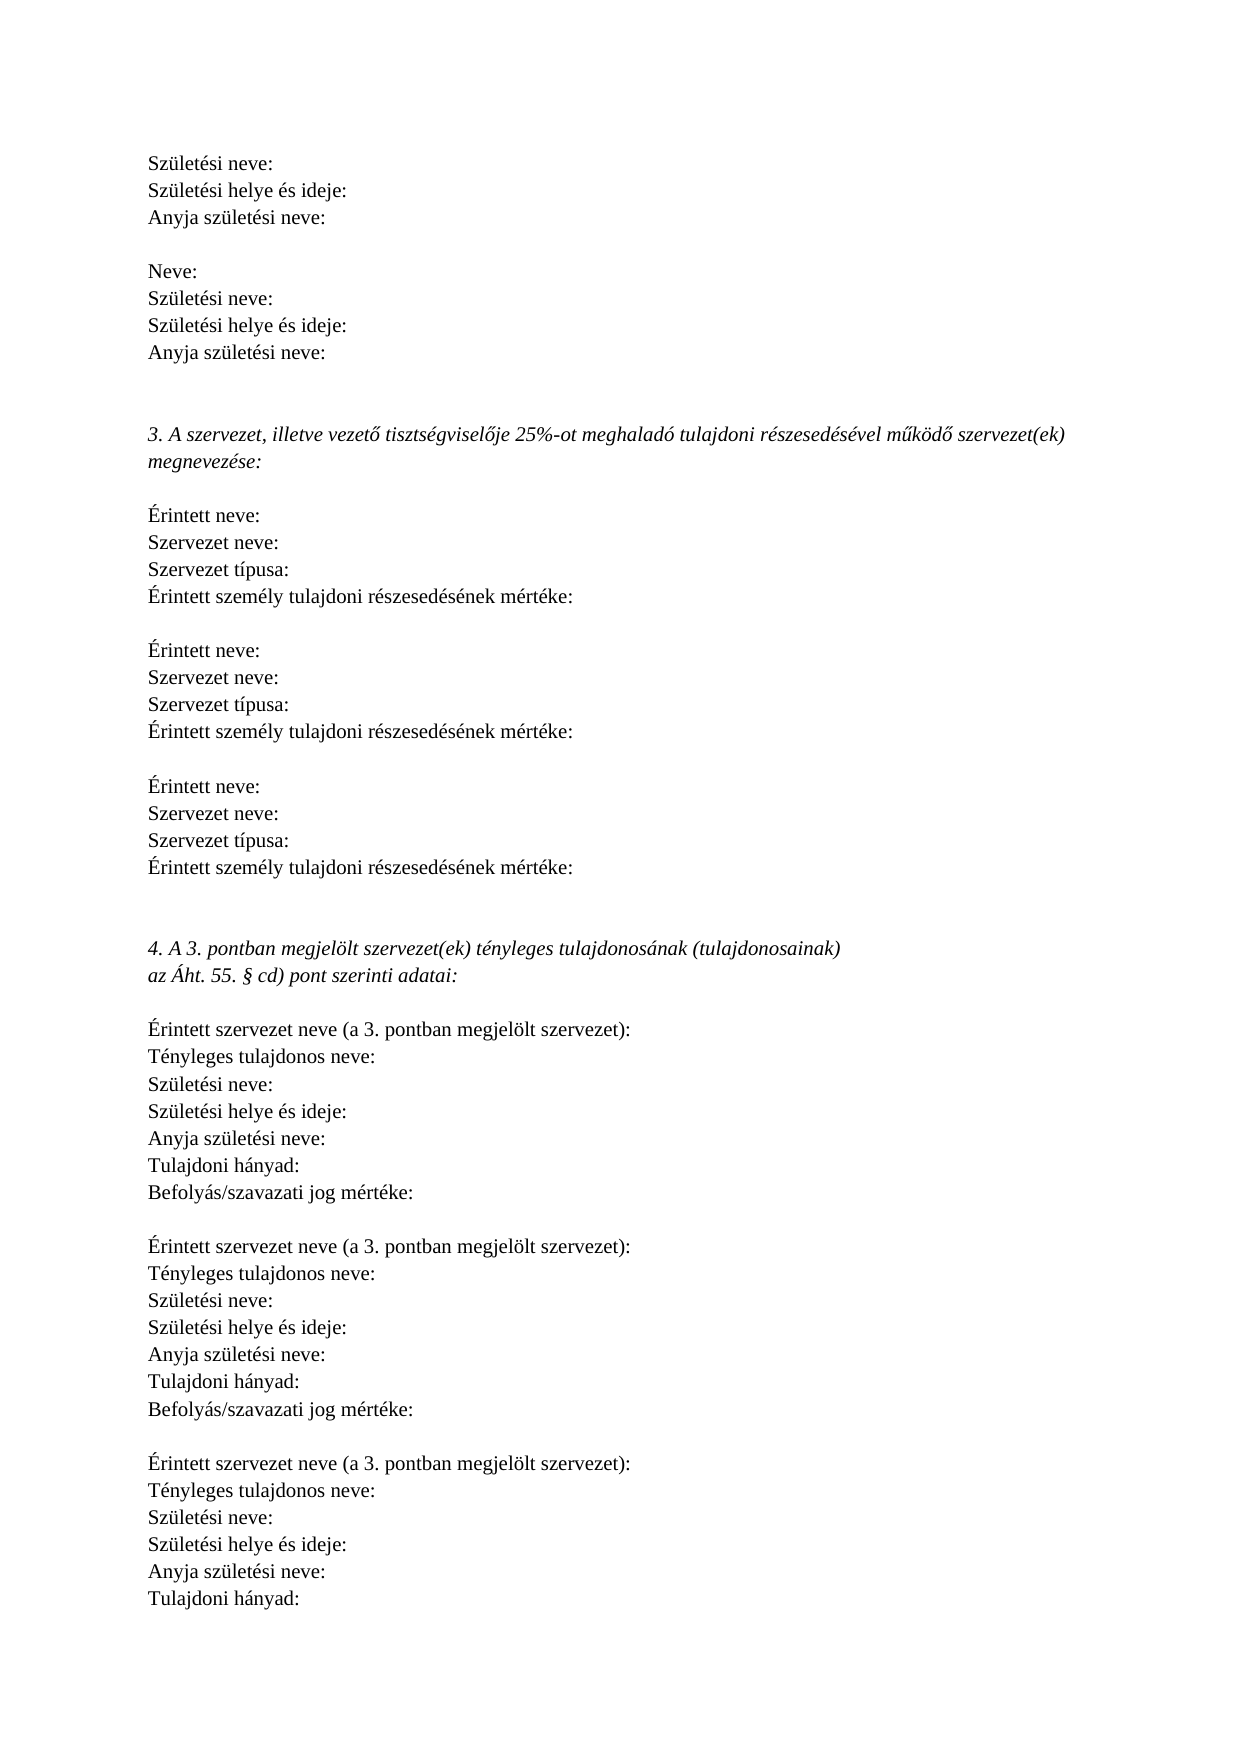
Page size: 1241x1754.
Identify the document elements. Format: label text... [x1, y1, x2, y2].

text Születési helye és ideje: [148, 310, 1093, 337]
text Tulajdoni hányad: [148, 1583, 1093, 1610]
text Születési neve: [148, 1502, 1093, 1529]
text Érintett személy tulajdoni részesedésének mértéke: [148, 716, 1093, 743]
text Anyja születési neve: [148, 1123, 1093, 1150]
text Tényleges tulajdonos neve: [148, 1041, 1093, 1068]
text Neve: [148, 256, 1093, 283]
text Szervezet neve: [148, 798, 1093, 825]
text Születési neve: [148, 283, 1093, 310]
text Tulajdoni hányad: [148, 1366, 1093, 1393]
text Szervezet típusa: [148, 689, 1093, 716]
text Érintett szervezet neve (a 3. pontban megjelölt szervezet): [148, 1231, 1093, 1258]
text Anyja születési neve: [148, 337, 1093, 364]
text Születési neve: [148, 1285, 1093, 1312]
text Tényleges tulajdonos neve: [148, 1258, 1093, 1285]
text Szervezet típusa: [148, 554, 1093, 581]
text Érintett neve: [148, 500, 1093, 527]
text Érintett neve: [148, 635, 1093, 662]
text 3. A szervezet, illetve vezető tisztségviselője 25%-ot meghaladó tulajdoni részesedésével működő szervezet(ek) megnevezése: [148, 418, 1093, 473]
text Érintett személy tulajdoni részesedésének mértéke: [148, 581, 1093, 608]
text Érintett neve: [148, 771, 1093, 798]
text Születési helye és ideje: [148, 1312, 1093, 1339]
text Anyja születési neve: [148, 1556, 1093, 1583]
text Érintett szervezet neve (a 3. pontban megjelölt szervezet): [148, 1014, 1093, 1041]
text Szervezet neve: [148, 662, 1093, 689]
text Születési neve: [148, 148, 1093, 175]
text Születési helye és ideje: [148, 1096, 1093, 1123]
text Születési helye és ideje: [148, 1529, 1093, 1556]
text Szervezet típusa: [148, 825, 1093, 852]
text Érintett személy tulajdoni részesedésének mértéke: [148, 852, 1093, 879]
text Szervezet neve: [148, 527, 1093, 554]
text Tulajdoni hányad: [148, 1150, 1093, 1177]
text Befolyás/szavazati jog mértéke: [148, 1177, 1093, 1204]
text 4. A 3. pontban megjelölt szervezet(ek) tényleges tulajdonosának (tulajdonosainak) az Áht. 55. § cd) pont szerinti adatai: [148, 933, 1093, 987]
text Befolyás/szavazati jog mértéke: [148, 1393, 1093, 1421]
text Születési neve: [148, 1068, 1093, 1096]
text Érintett szervezet neve (a 3. pontban megjelölt szervezet): [148, 1448, 1093, 1475]
text Anyja születési neve: [148, 202, 1093, 229]
text Tényleges tulajdonos neve: [148, 1475, 1093, 1502]
text Anyja születési neve: [148, 1339, 1093, 1366]
text Születési helye és ideje: [148, 175, 1093, 202]
